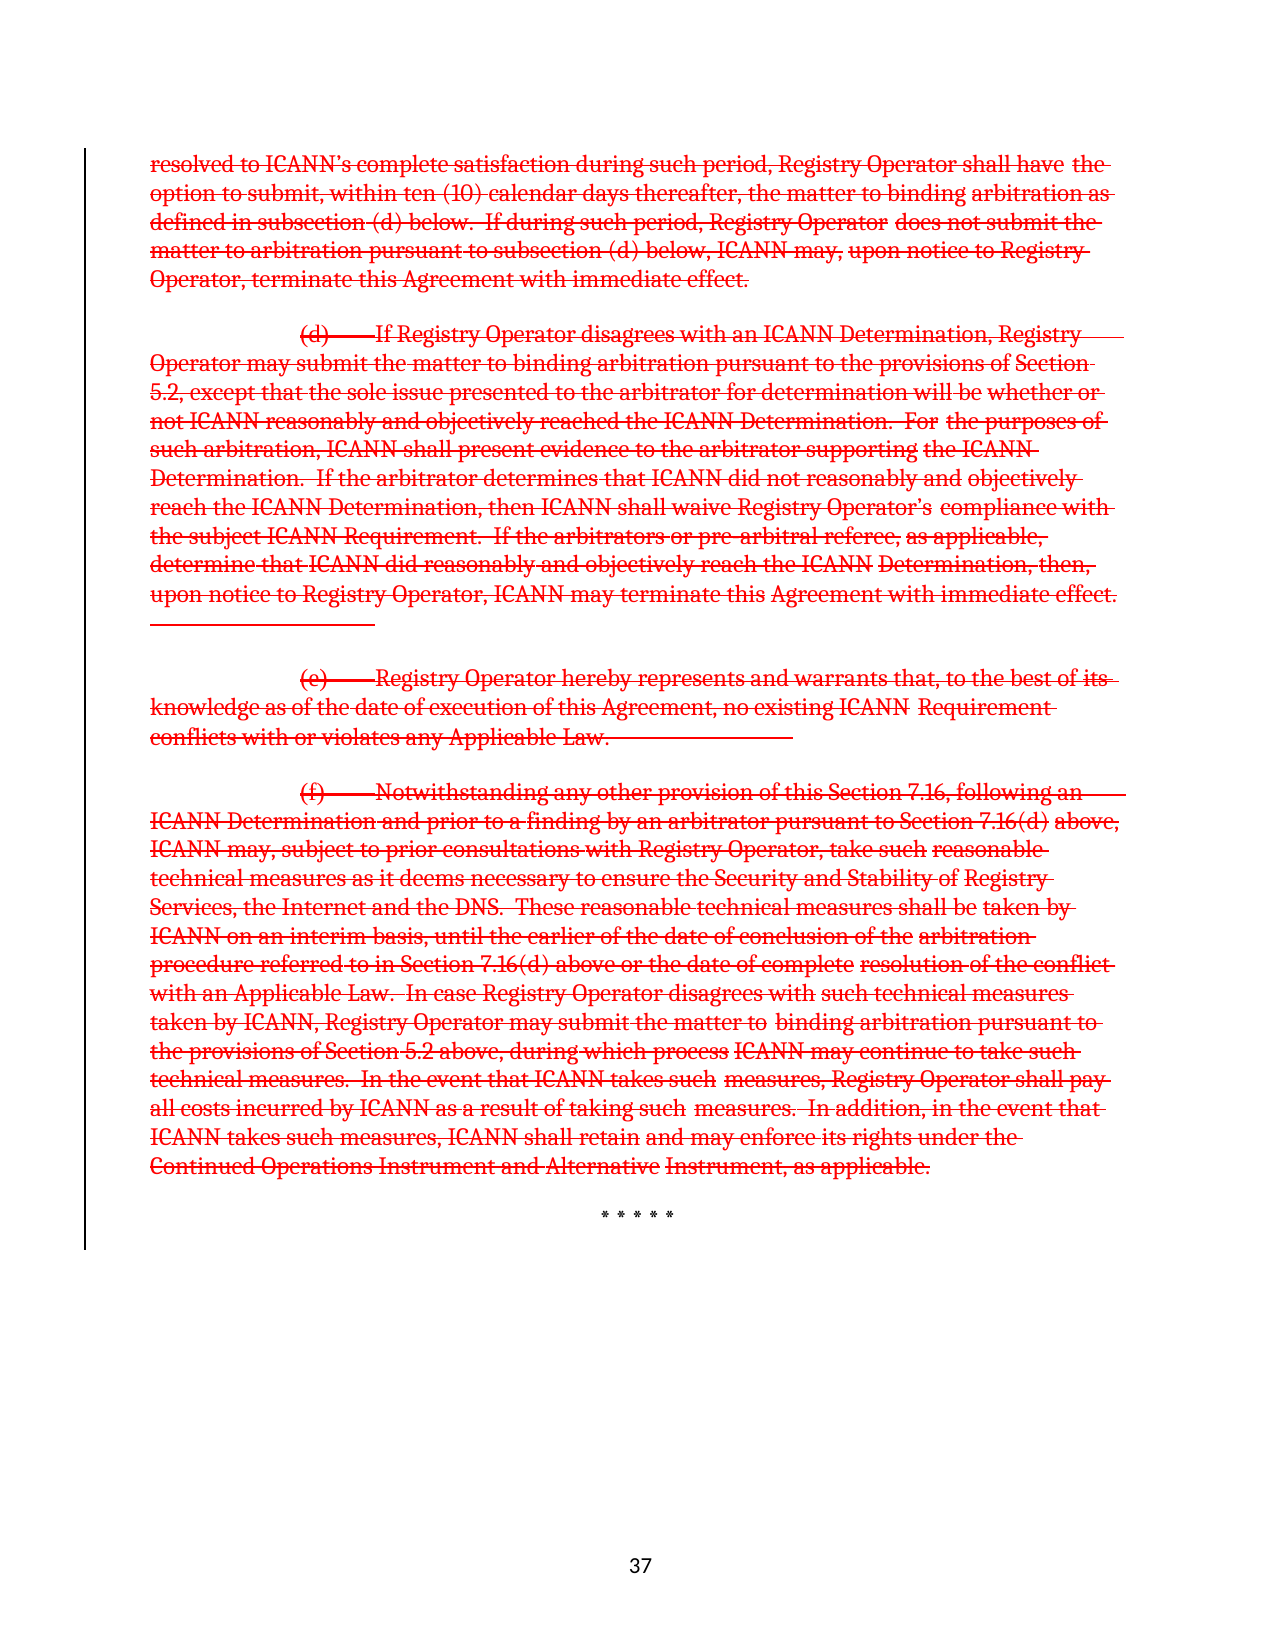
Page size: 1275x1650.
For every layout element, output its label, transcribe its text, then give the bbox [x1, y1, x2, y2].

list If Registry Operator disagrees with an ICANN Determination, Registry Operator may submit the matter to binding arbitration pursuant to the provisions of Section 5.2, except that the sole issue presented to the arbitrator for determination will be whether or not ICANN reasonably and objectively reached the ICANN Determination. For the purposes of such arbitration, ICANN shall present evidence to the arbitrator supporting the ICANN Determination. If the arbitrator determines that ICANN did not reasonably and objectively reach the ICANN Determination, then ICANN shall waive Registry Operator’s compliance with the subject ICANN Requirement. If the arbitrators or pre-arbitral referee, as applicable, determine that ICANN did reasonably and objectively reach the ICANN Determination, then, upon notice to Registry Operator, ICANN may terminate this Agreement with immediate effect. [150, 319, 1121, 637]
list Notwithstanding any other provision of this Section 7.16, following an ICANN Determination and prior to a finding by an arbitrator pursuant to Section 7.16(d) above, ICANN may, subject to prior consultations with Registry Operator, take such reasonable technical measures as it deems necessary to ensure the Security and Stability of Registry Services, the Internet and the DNS. These reasonable technical measures shall be taken by ICANN on an interim basis, until the earlier of the date of conclusion of the arbitration procedure referred to in Section 7.16(d) above or the date of complete resolution of the conflict with an Applicable Law. In case Registry Operator disagrees with such technical measures taken by ICANN, Registry Operator may submit the matter to binding arbitration pursuant to the provisions of Section 5.2 above, during which process ICANN may continue to take such technical measures. In the event that ICANN takes such measures, Registry Operator shall pay all costs incurred by ICANN as a result of taking such measures. In addition, in the event that ICANN takes such measures, ICANN shall retain and may enforce its rights under the Continued Operations Instrument and Alternative Instrument, as applicable. [150, 777, 1121, 1180]
list Registry Operator hereby represents and warrants that, to the best of its knowledge as of the date of execution of this Agreement, no existing ICANN Requirement conflicts with or violates any Applicable Law. [150, 663, 1114, 751]
text resolved to ICANN’s complete satisfaction during such period, Registry Operator shall have the option to submit, within ten (10) calendar days thereafter, the matter to binding arbitration as defined in subsection (d) below. If during such period, Registry Operator does not submit the matter to arbitration pursuant to subsection (d) below, ICANN may, upon notice to Registry Operator, terminate this Agreement with immediate effect. [150, 150, 1116, 294]
text * * * * * [137, 1205, 1137, 1234]
